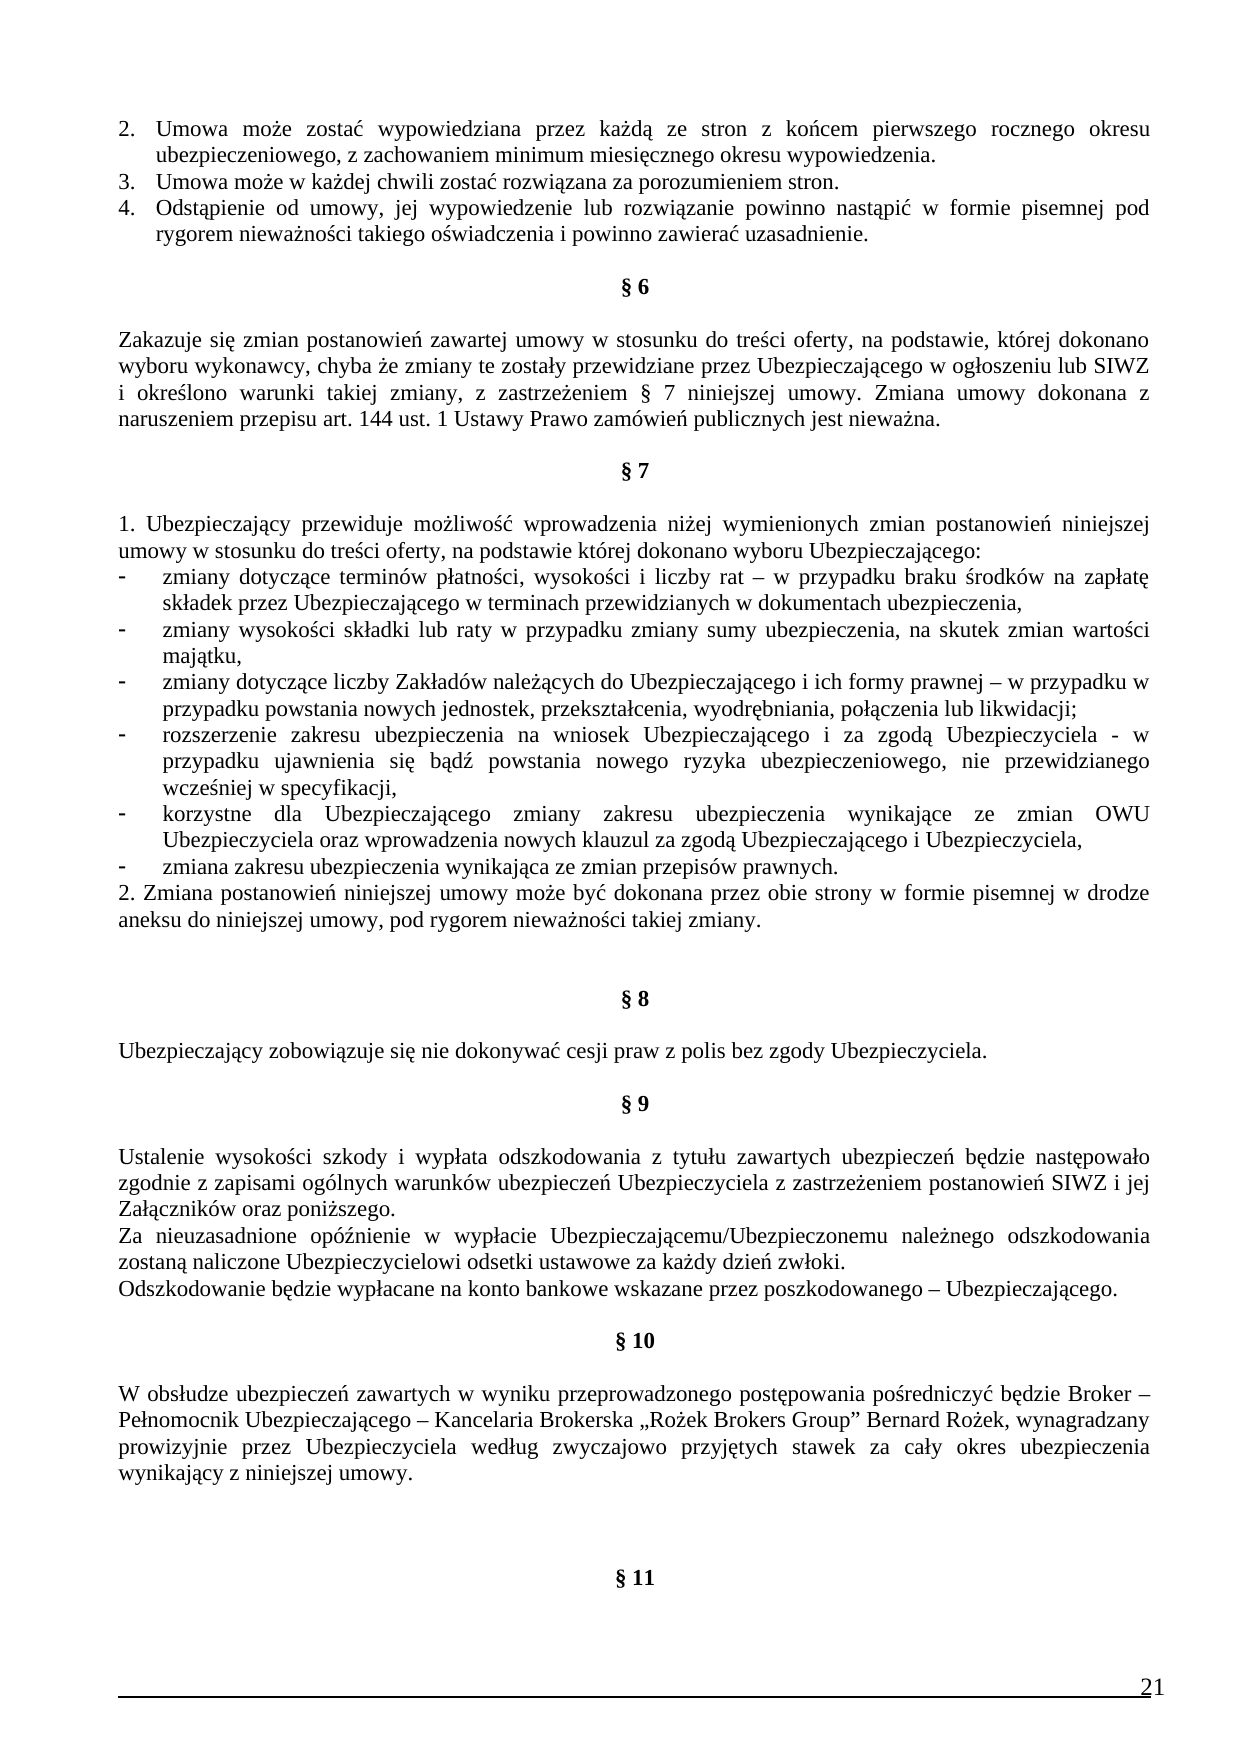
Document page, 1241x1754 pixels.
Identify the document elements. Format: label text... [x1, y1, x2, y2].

text Odszkodowanie będzie wypłacane na konto bankowe wskazane przez poszkodowanego – Ubezpieczającego. [118, 1274, 1152, 1301]
list zmiany dotyczące terminów płatności, wysokości i liczby rat – w przypadku braku środków na zapłatę składek przez Ubezpieczającego w terminach przewidzianych w dokumentach ubezpieczenia, [118, 563, 1152, 616]
text Ustalenie wysokości szkody i wypłata odszkodowania z tytułu zawartych ubezpieczeń będzie następowało zgodnie z zapisami ogólnych warunków ubezpieczeń Ubezpieczyciela z zastrzeżeniem postanowień SIWZ i jej Załączników oraz poniższego. [118, 1143, 1152, 1222]
text W obsłudze ubezpieczeń zawartych w wyniku przeprowadzonego postępowania pośredniczyć będzie Broker – Pełnomocnik Ubezpieczającego – Kancelaria Brokerska „Rożek Brokers Group” Bernard Rożek, wynagradzany prowizyjnie przez Ubezpieczyciela według zwyczajowo przyjętych stawek za cały okres ubezpieczenia wynikający z niniejszej umowy. [118, 1380, 1152, 1485]
list korzystne dla Ubezpieczającego zmiany zakresu ubezpieczenia wynikające ze zmian OWU Ubezpieczyciela oraz wprowadzenia nowych klauzul za zgodą Ubezpieczającego i Ubezpieczyciela, [118, 800, 1152, 853]
text Ubezpieczający zobowiązuje się nie dokonywać cesji praw z polis bez zgody Ubezpieczyciela. [118, 1037, 1152, 1064]
list Umowa może zostać wypowiedziana przez każdą ze stron z końcem pierwszego rocznego okresu ubezpieczeniowego, z zachowaniem minimum miesięcznego okresu wypowiedzenia. [118, 115, 1152, 168]
text § 11 [118, 1564, 1152, 1591]
text Zakazuje się zmian postanowień zawartej umowy w stosunku do treści oferty, na podstawie, której dokonano wyboru wykonawcy, chyba że zmiany te zostały przewidziane przez Ubezpieczającego w ogłoszeniu lub SIWZ i określono warunki takiej zmiany, z zastrzeżeniem § 7 niniejszej umowy. Zmiana umowy dokonana z naruszeniem przepisu art. 144 ust. 1 Ustawy Prawo zamówień publicznych jest nieważna. [118, 326, 1152, 431]
text 2. Zmiana postanowień niniejszej umowy może być dokonana przez obie strony w formie pisemnej w drodze aneksu do niniejszej umowy, pod rygorem nieważności takiej zmiany. [118, 879, 1152, 932]
list Odstąpienie od umowy, jej wypowiedzenie lub rozwiązanie powinno nastąpić w formie pisemnej pod rygorem nieważności takiego oświadczenia i powinno zawierać uzasadnienie. [118, 194, 1152, 247]
text § 8 [118, 985, 1152, 1011]
list zmiany wysokości składki lub raty w przypadku zmiany sumy ubezpieczenia, na skutek zmian wartości majątku, [118, 616, 1152, 668]
text § 9 [118, 1090, 1152, 1116]
text § 7 [118, 458, 1152, 484]
text Za nieuzasadnione opóźnienie w wypłacie Ubezpieczającemu/Ubezpieczonemu należnego odszkodowania zostaną naliczone Ubezpieczycielowi odsetki ustawowe za każdy dzień zwłoki. [118, 1222, 1152, 1274]
list zmiana zakresu ubezpieczenia wynikająca ze zmian przepisów prawnych. [118, 853, 1152, 879]
list rozszerzenie zakresu ubezpieczenia na wniosek Ubezpieczającego i za zgodą Ubezpieczyciela - w przypadku ujawnienia się bądź powstania nowego ryzyka ubezpieczeniowego, nie przewidzianego wcześniej w specyfikacji, [118, 721, 1152, 800]
text § 6 [118, 273, 1152, 299]
text 1. Ubezpieczający przewiduje możliwość wprowadzenia niżej wymienionych zmian postanowień niniejszej umowy w stosunku do treści oferty, na podstawie której dokonano wyboru Ubezpieczającego: [118, 510, 1152, 563]
list zmiany dotyczące liczby Zakładów należących do Ubezpieczającego i ich formy prawnej – w przypadku w przypadku powstania nowych jednostek, przekształcenia, wyodrębniania, połączenia lub likwidacji; [118, 668, 1152, 721]
text § 10 [118, 1327, 1152, 1354]
list Umowa może w każdej chwili zostać rozwiązana za porozumieniem stron. [118, 168, 1152, 194]
